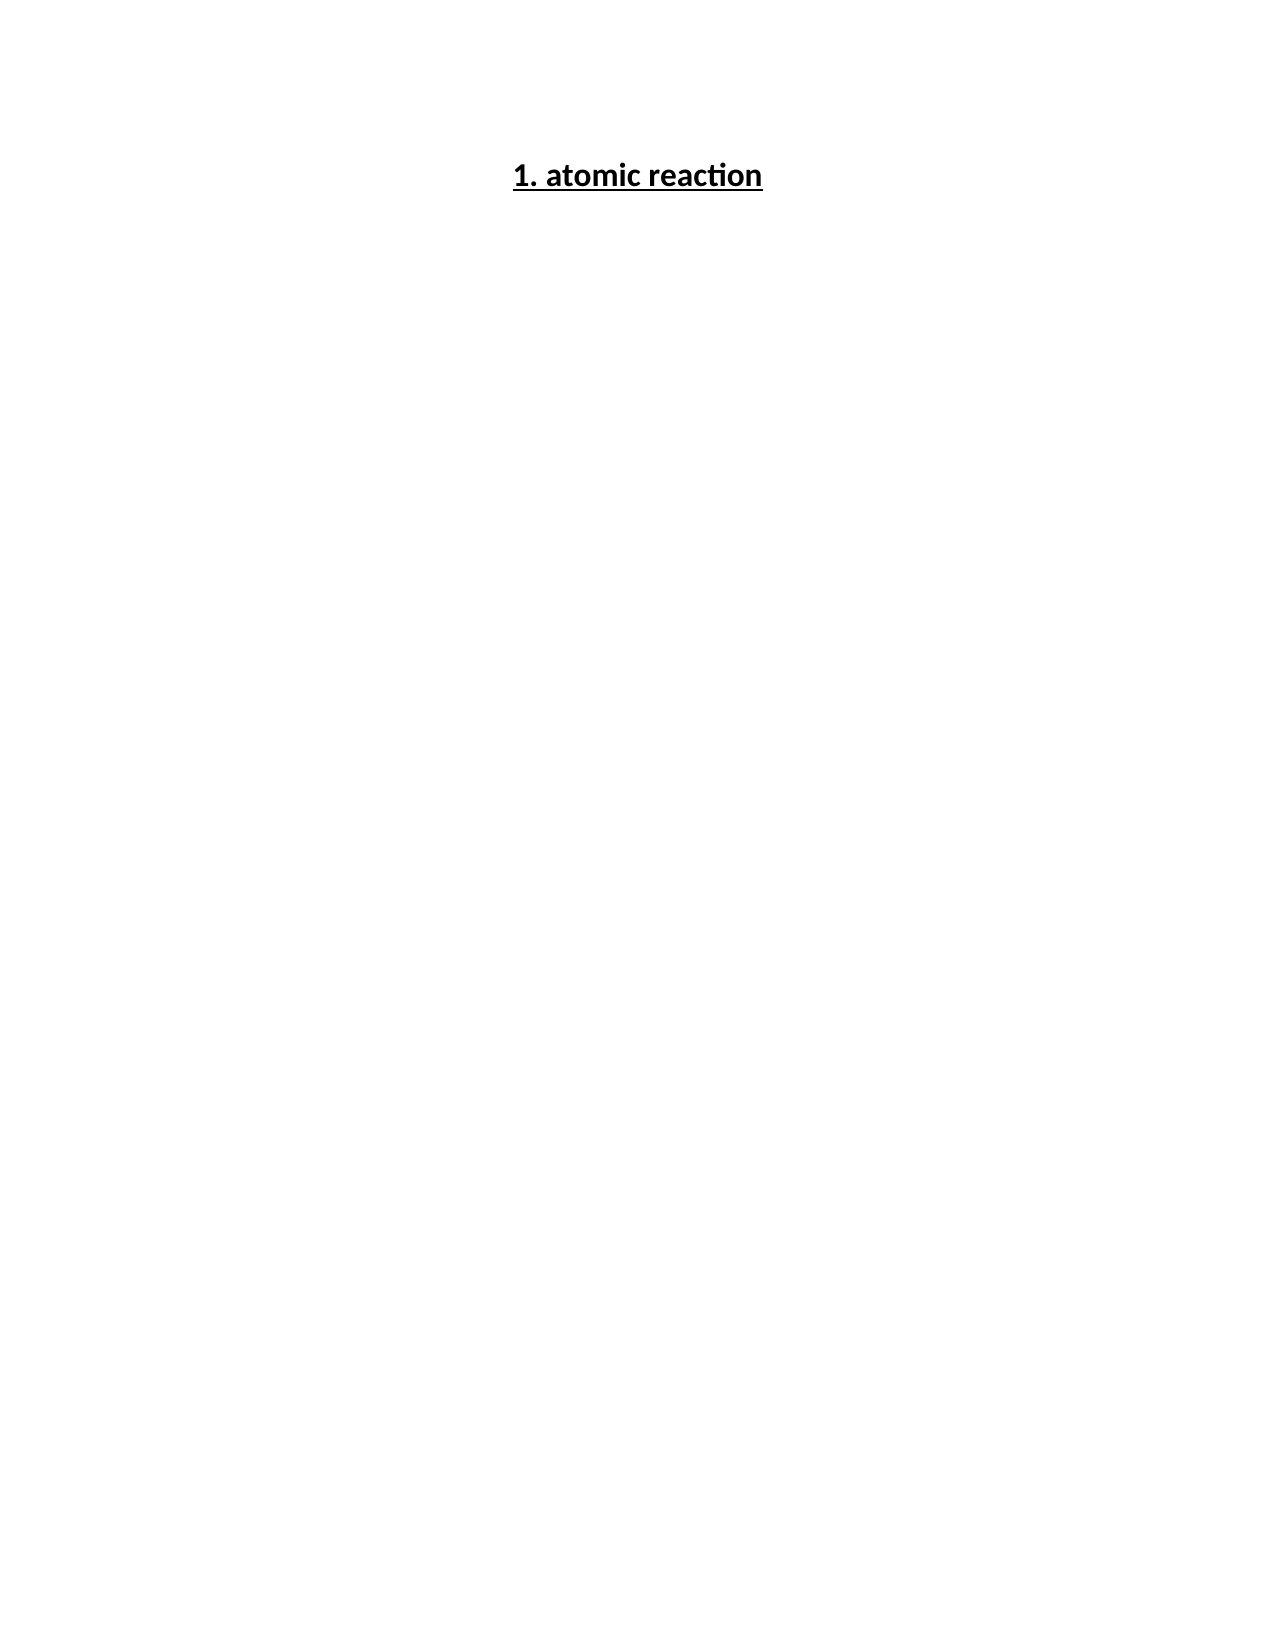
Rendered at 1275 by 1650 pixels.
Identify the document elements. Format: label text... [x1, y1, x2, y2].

subtitle 1. atomic reaction [150, 154, 1125, 195]
